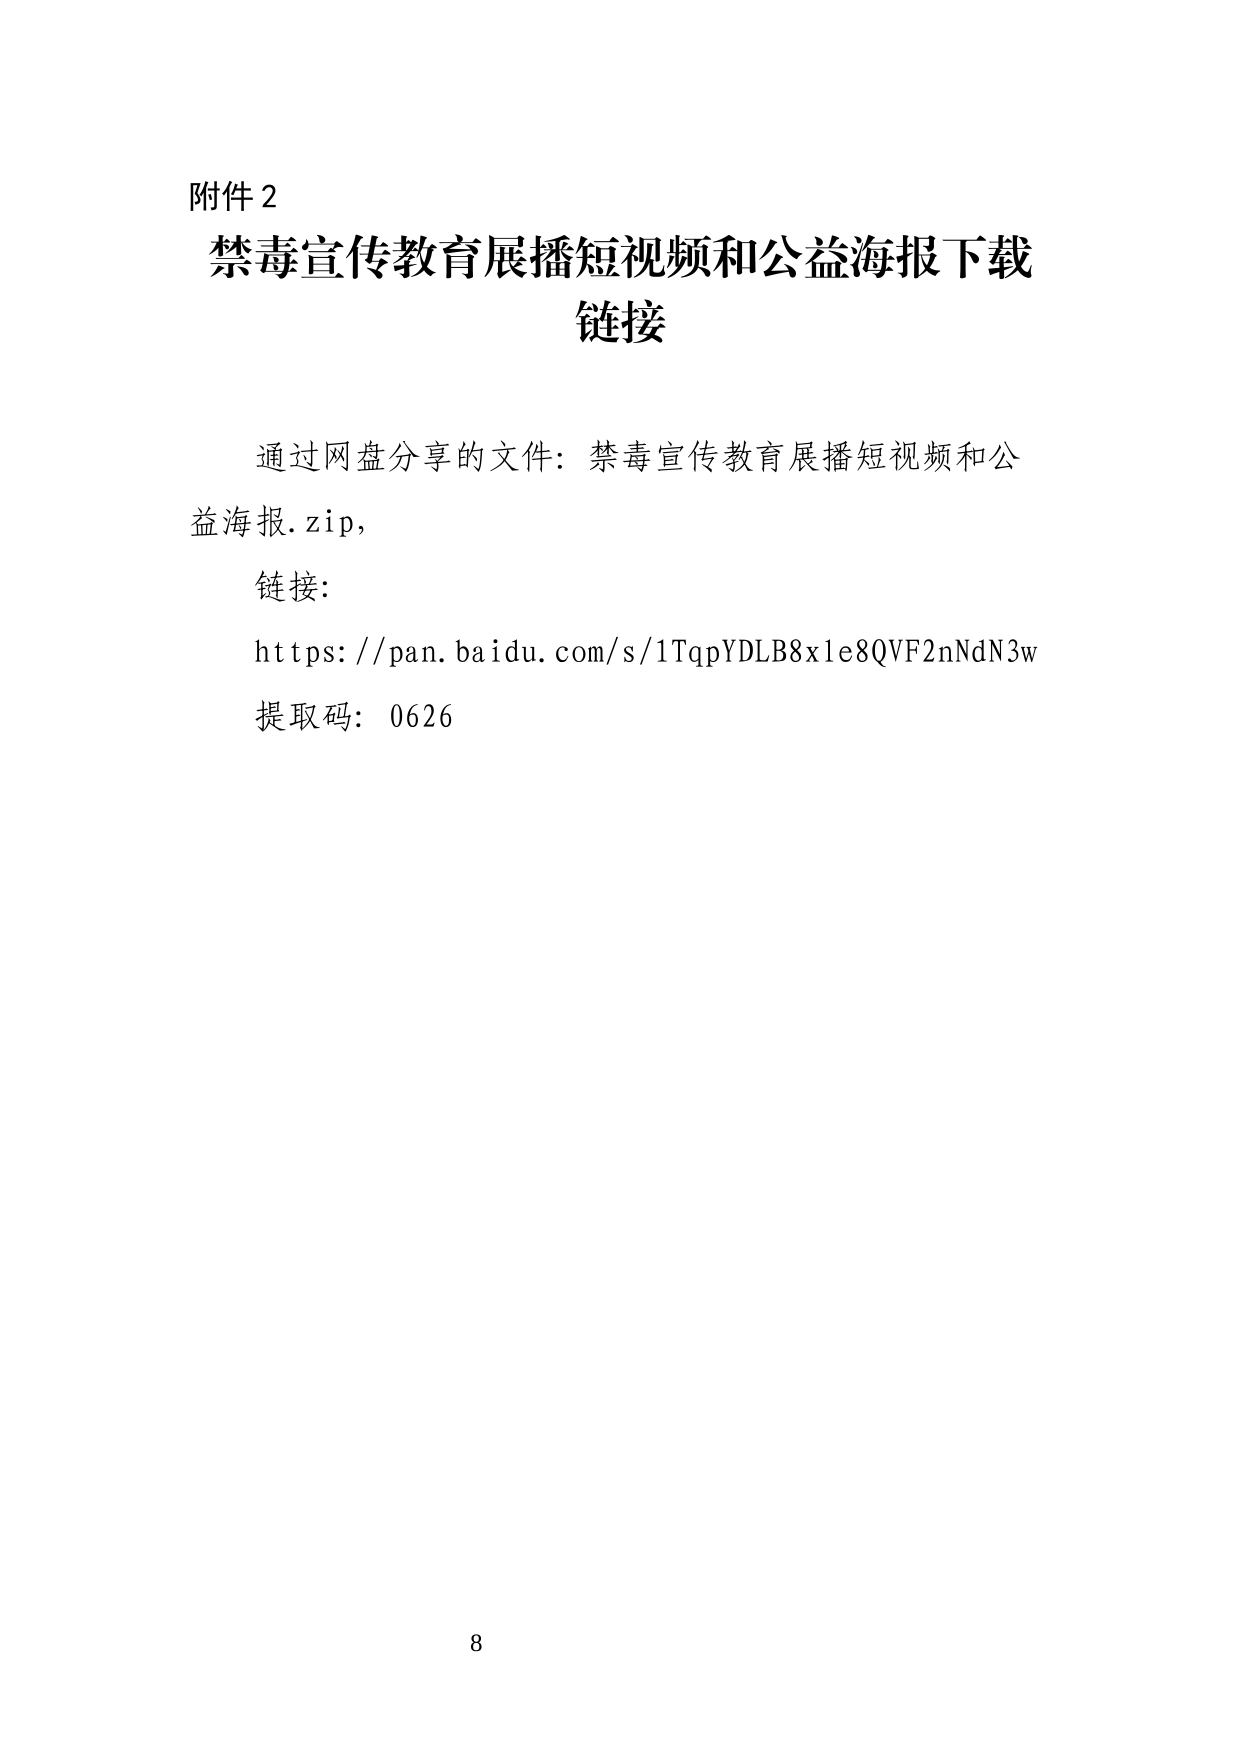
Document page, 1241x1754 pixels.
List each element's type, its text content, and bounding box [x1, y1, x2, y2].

text 附件2 [187, 162, 1053, 227]
text 通过网盘分享的文件：禁毒宣传教育展播短视频和公益海报.zip， [187, 422, 1053, 552]
text 禁毒宣传教育展播短视频和公益海报下载链接 [187, 227, 1053, 357]
text 链接: https://pan.baidu.com/s/1TqpYDLB8xle8QVF2nNdN3w [254, 552, 1053, 682]
text 提取码: 0626 [187, 682, 1053, 747]
